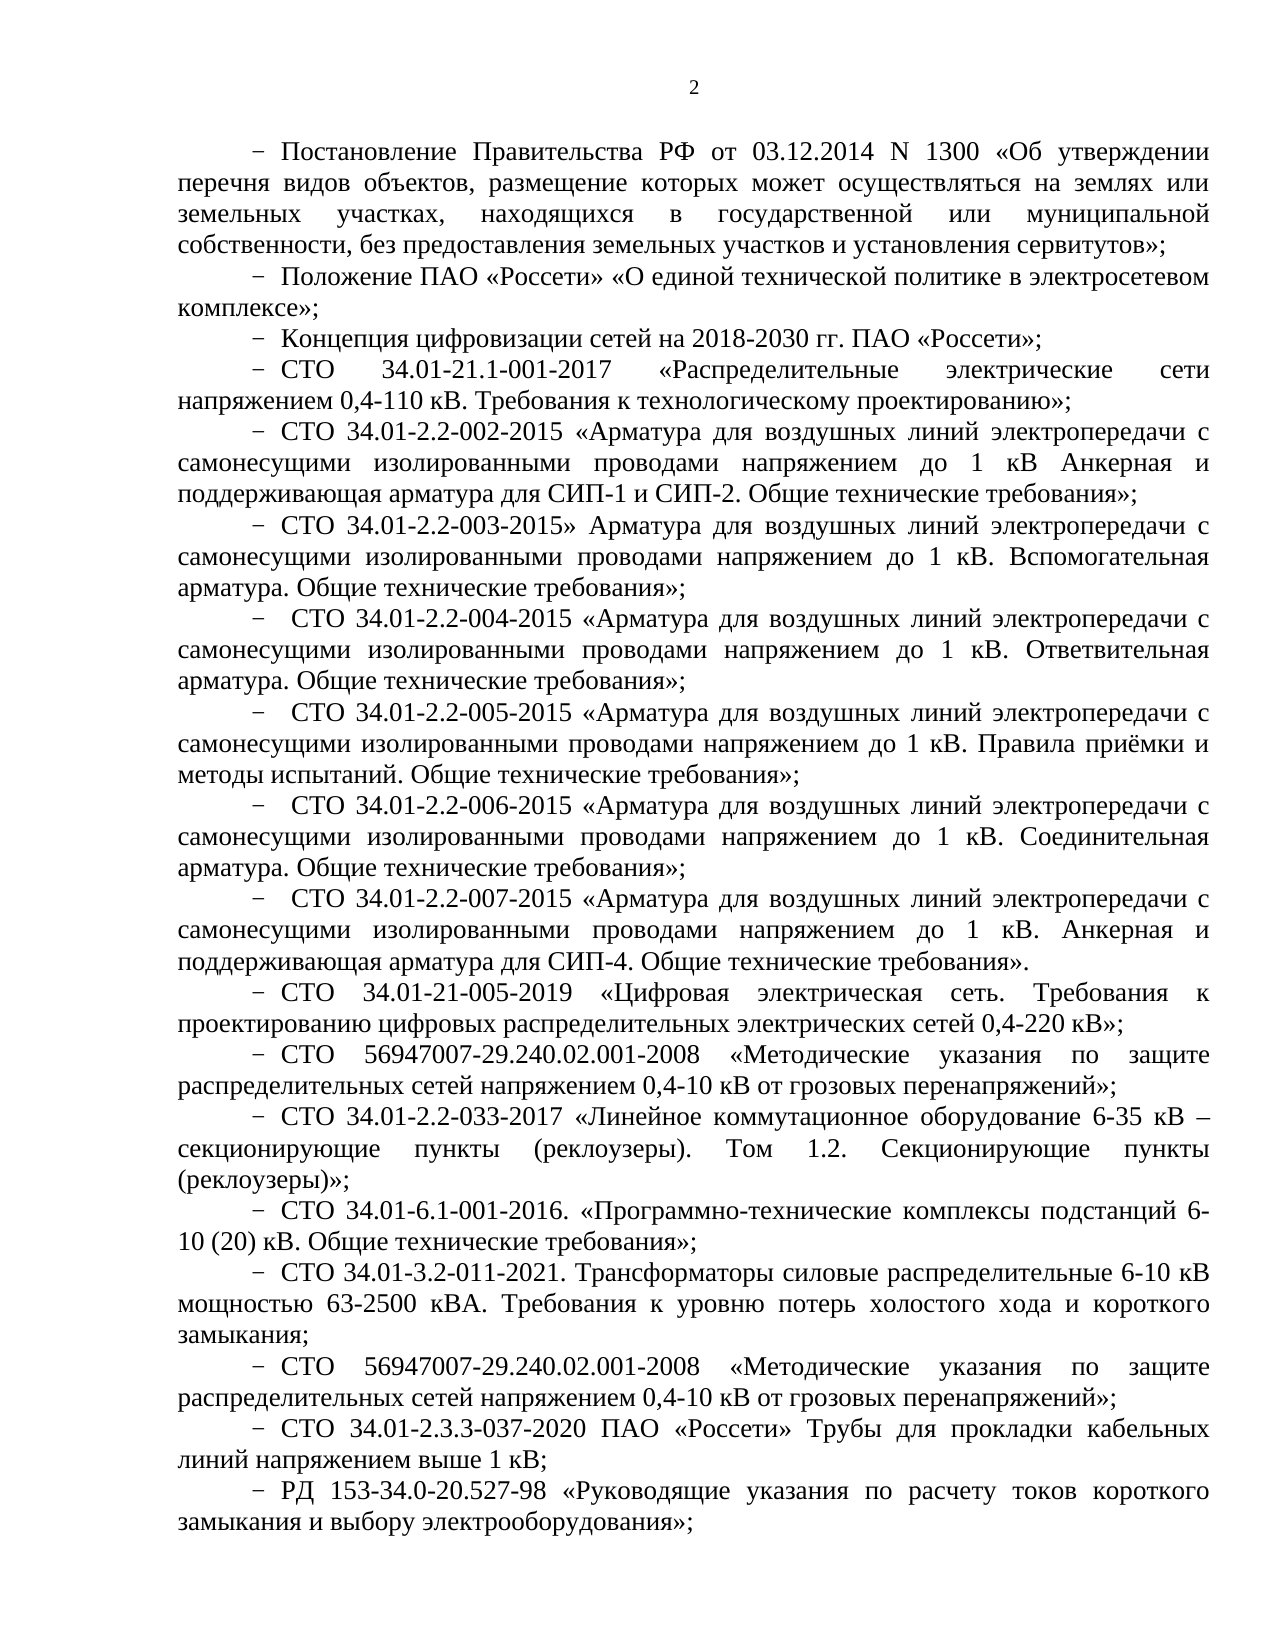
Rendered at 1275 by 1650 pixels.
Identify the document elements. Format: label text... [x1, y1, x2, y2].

list РД 153-34.0-20.527-98 «Руководящие указания по расчету токов короткого замыкания и выбору электрооборудования»; [177, 1474, 1211, 1537]
list СТО 34.01-2.2-006-2015 «Арматура для воздушных линий электропередачи с самонесущими изолированными проводами напряжением до 1 кВ. Соединительная арматура. Общие технические требования»; [177, 789, 1211, 882]
list СТО 34.01-2.2-033-2017 «Линейное коммутационное оборудование 6-35 кВ – секционирующие пункты (реклоузеры). Том 1.2. Секционирующие пункты (реклоузеры)»; [177, 1101, 1211, 1194]
list Положение ПАО «Россети» «О единой технической политике в электросетевом комплексе»; [177, 259, 1211, 322]
list СТО 56947007-29.240.02.001-2008 «Методические указания по защите распределительных сетей напряжением 0,4-10 кВ от грозовых перенапряжений»; [177, 1350, 1211, 1412]
list СТО 34.01-3.2-011-2021. Трансформаторы силовые распределительные 6-10 кВ мощностью 63-2500 кВА. Требования к уровню потерь холостого хода и короткого замыкания; [177, 1256, 1211, 1350]
list Постановление Правительства РФ от 03.12.2014 N 1300 «Об утверждении перечня видов объектов, размещение которых может осуществляться на землях или земельных участках, находящихся в государственной или муниципальной собственности, без предоставления земельных участков и установления сервитутов»; [177, 135, 1211, 259]
list СТО 34.01-2.2-003-2015» Арматура для воздушных линий электропередачи с самонесущими изолированными проводами напряжением до 1 кВ. Вспомогательная арматура. Общие технические требования»; [177, 509, 1211, 602]
list СТО 34.01-2.3.3-037-2020 ПАО «Россети» Трубы для прокладки кабельных линий напряжением выше 1 кВ; [177, 1412, 1211, 1474]
list СТО 56947007-29.240.02.001-2008 «Методические указания по защите распределительных сетей напряжением 0,4-10 кВ от грозовых перенапряжений»; [177, 1038, 1211, 1101]
list СТО 34.01-2.2-005-2015 «Арматура для воздушных линий электропередачи с самонесущими изолированными проводами напряжением до 1 кВ. Правила приёмки и методы испытаний. Общие технические требования»; [177, 696, 1211, 789]
list СТО 34.01-2.2-002-2015 «Арматура для воздушных линий электропередачи с самонесущими изолированными проводами напряжением до 1 кВ Анкерная и поддерживающая арматура для СИП-1 и СИП-2. Общие технические требования»; [177, 415, 1211, 509]
list СТО 34.01-21-005-2019 «Цифровая электрическая сеть. Требования к проектированию цифровых распределительных электрических сетей 0,4-220 кВ»; [177, 976, 1211, 1038]
list СТО 34.01-21.1-001-2017 «Распределительные электрические сети напряжением 0,4-110 кВ. Требования к технологическому проектированию»; [177, 353, 1211, 415]
list СТО 34.01-2.2-007-2015 «Арматура для воздушных линий электропередачи с самонесущими изолированными проводами напряжением до 1 кВ. Анкерная и поддерживающая арматура для СИП-4. Общие технические требования». [177, 882, 1211, 976]
list Концепция цифровизации сетей на 2018-2030 гг. ПАО «Россети»; [177, 322, 1211, 353]
list СТО 34.01-2.2-004-2015 «Арматура для воздушных линий электропередачи с самонесущими изолированными проводами напряжением до 1 кВ. Ответвительная арматура. Общие технические требования»; [177, 602, 1211, 696]
list СТО 34.01-6.1-001-2016. «Программно-технические комплексы подстанций 6-10 (20) кВ. Общие технические требования»; [177, 1194, 1211, 1256]
